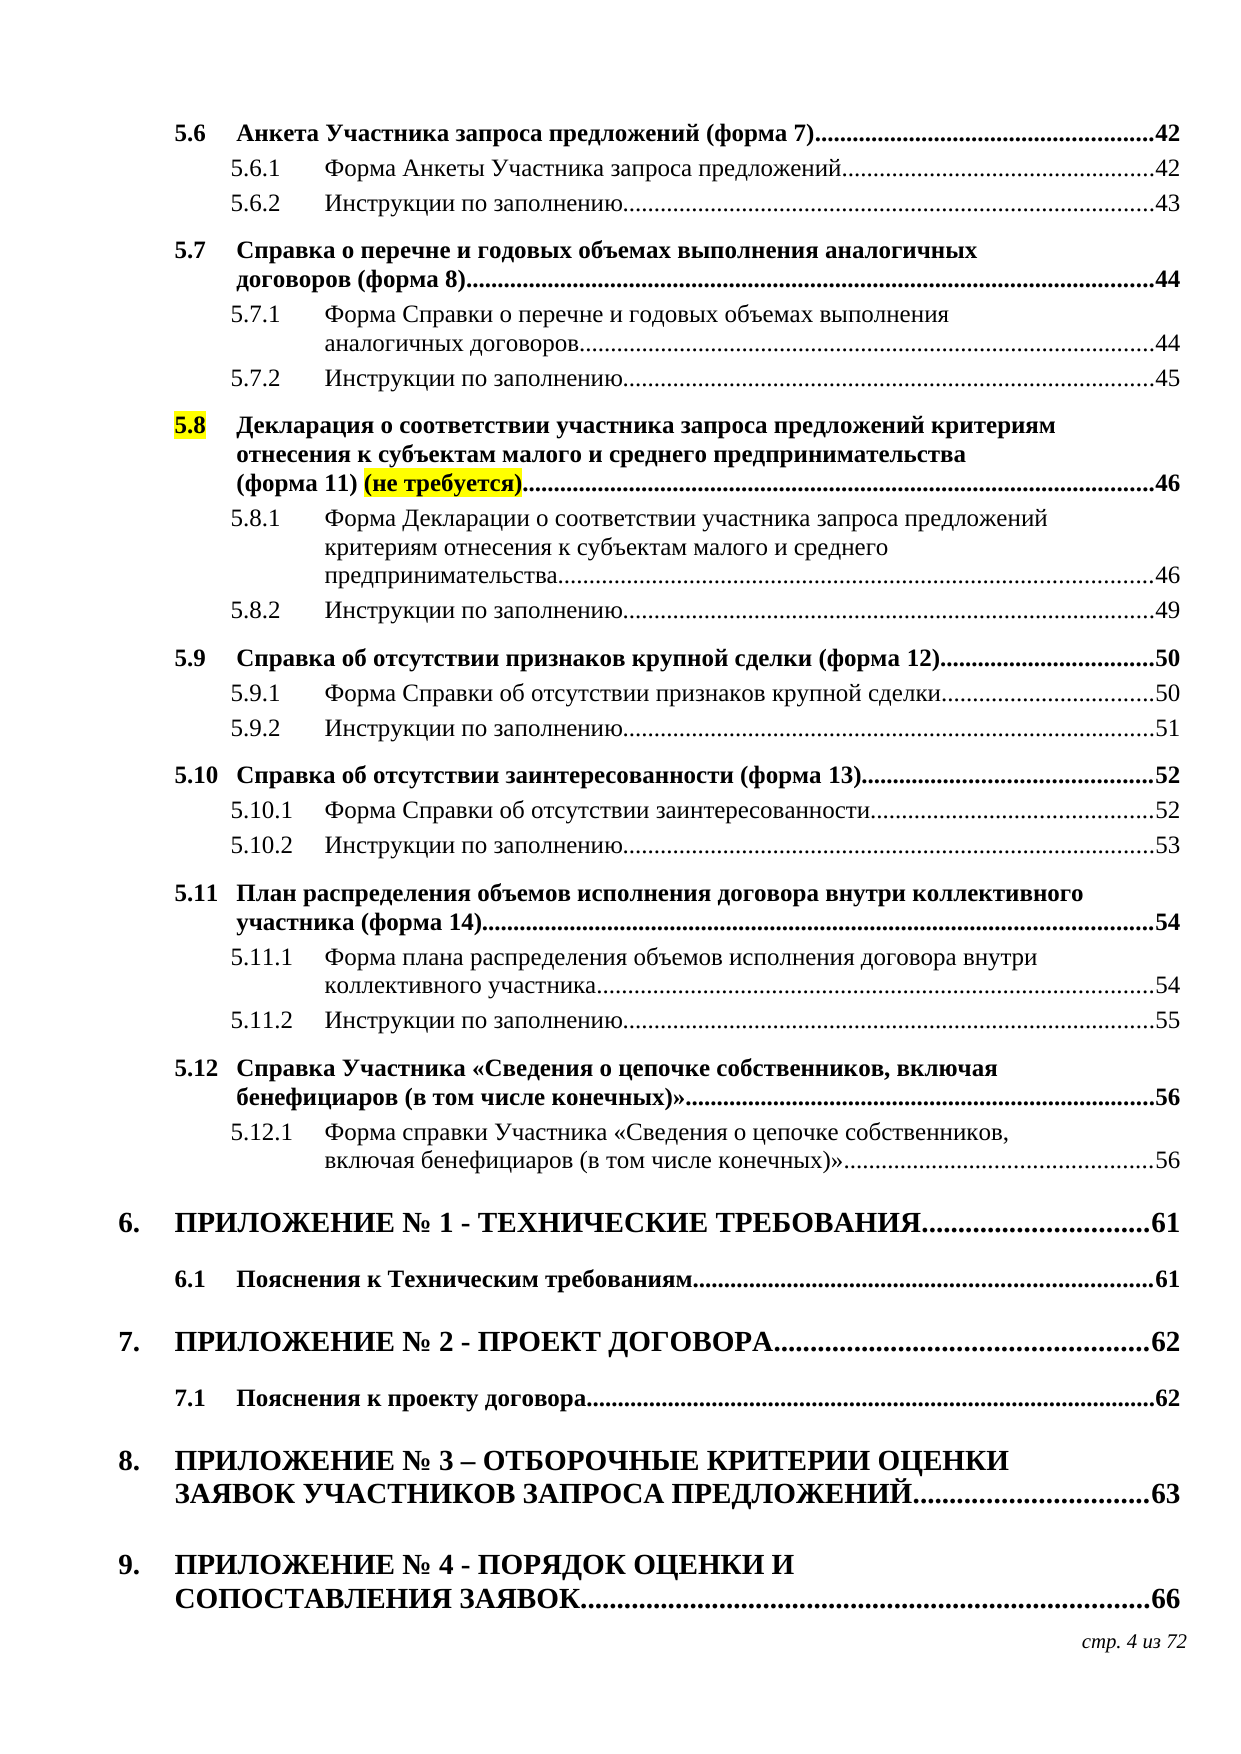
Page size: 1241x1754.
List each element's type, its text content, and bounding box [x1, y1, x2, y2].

text 5.7 Справка о перечне и годовых объемах выполнения аналогичных договоров (форма 8) 44 [174, 236, 1093, 293]
text 5.6.1 Форма Анкеты Участника запроса предложений 42 [230, 153, 1063, 182]
text 5.10.1 Форма Справки об отсутствии заинтересованности 52 [230, 796, 1063, 824]
text 5.9.2 Инструкции по заполнению 51 [230, 713, 1063, 742]
text 5.8.2 Инструкции по заполнению 49 [230, 596, 1063, 624]
text 5.8.1 Форма Декларации о соответствии участника запроса предложений критериям отнесения к субъектам малого и среднего предпринимательства 46 [230, 503, 1063, 589]
text 5.12.1 Форма справки Участника «Сведения о цепочке собственников, включая бенефициаров (в том числе конечных)» 56 [230, 1117, 1063, 1174]
text 7. Приложение № 2 - Проект Договора 62 [118, 1324, 1063, 1358]
text 5.11 План распределения объемов исполнения договора внутри коллективного участника (форма 14) 54 [174, 878, 1093, 936]
text 5.6.2 Инструкции по заполнению 43 [230, 188, 1063, 217]
text 5.10 Справка об отсутствии заинтересованности (форма 13) 52 [174, 761, 1093, 789]
text 5.6 Анкета Участника запроса предложений (форма 7) 42 [174, 118, 1093, 147]
text 5.10.2 Инструкции по заполнению 53 [230, 831, 1063, 859]
text 8. Приложение № 3 – Отборочные критерии оценки заявок Участников запроса предложений 63 [118, 1443, 1063, 1510]
text 6. Приложение № 1 - Технические требования 61 [118, 1206, 1063, 1239]
text 5.7.1 Форма Справки о перечне и годовых объемах выполнения аналогичных договоров 44 [230, 299, 1063, 357]
text 5.11.2 Инструкции по заполнению 55 [230, 1006, 1063, 1034]
text 5.8 Декларация о соответствии участника запроса предложений критериям отнесения к субъектам малого и среднего предпринимательства (форма 11) (не требуется) 46 [174, 411, 1093, 497]
text 5.7.2 Инструкции по заполнению 45 [230, 363, 1063, 392]
text 7.1 Пояснения к проекту договора 62 [174, 1383, 1093, 1411]
text 5.12 Справка Участника «Сведения о цепочке собственников, включая бенефициаров (в том числе конечных)» 56 [174, 1053, 1093, 1111]
text 5.9 Справка об отсутствии признаков крупной сделки (форма 12) 50 [174, 643, 1093, 672]
text 6.1 Пояснения к Техническим требованиям 61 [174, 1264, 1093, 1293]
text 9. Приложение № 4 - Порядок оценки и сопоставления заявок 66 [118, 1547, 1063, 1614]
text 5.9.1 Форма Справки об отсутствии признаков крупной сделки 50 [230, 678, 1063, 707]
text 5.11.1 Форма плана распределения объемов исполнения договора внутри коллективного участника 54 [230, 942, 1063, 999]
